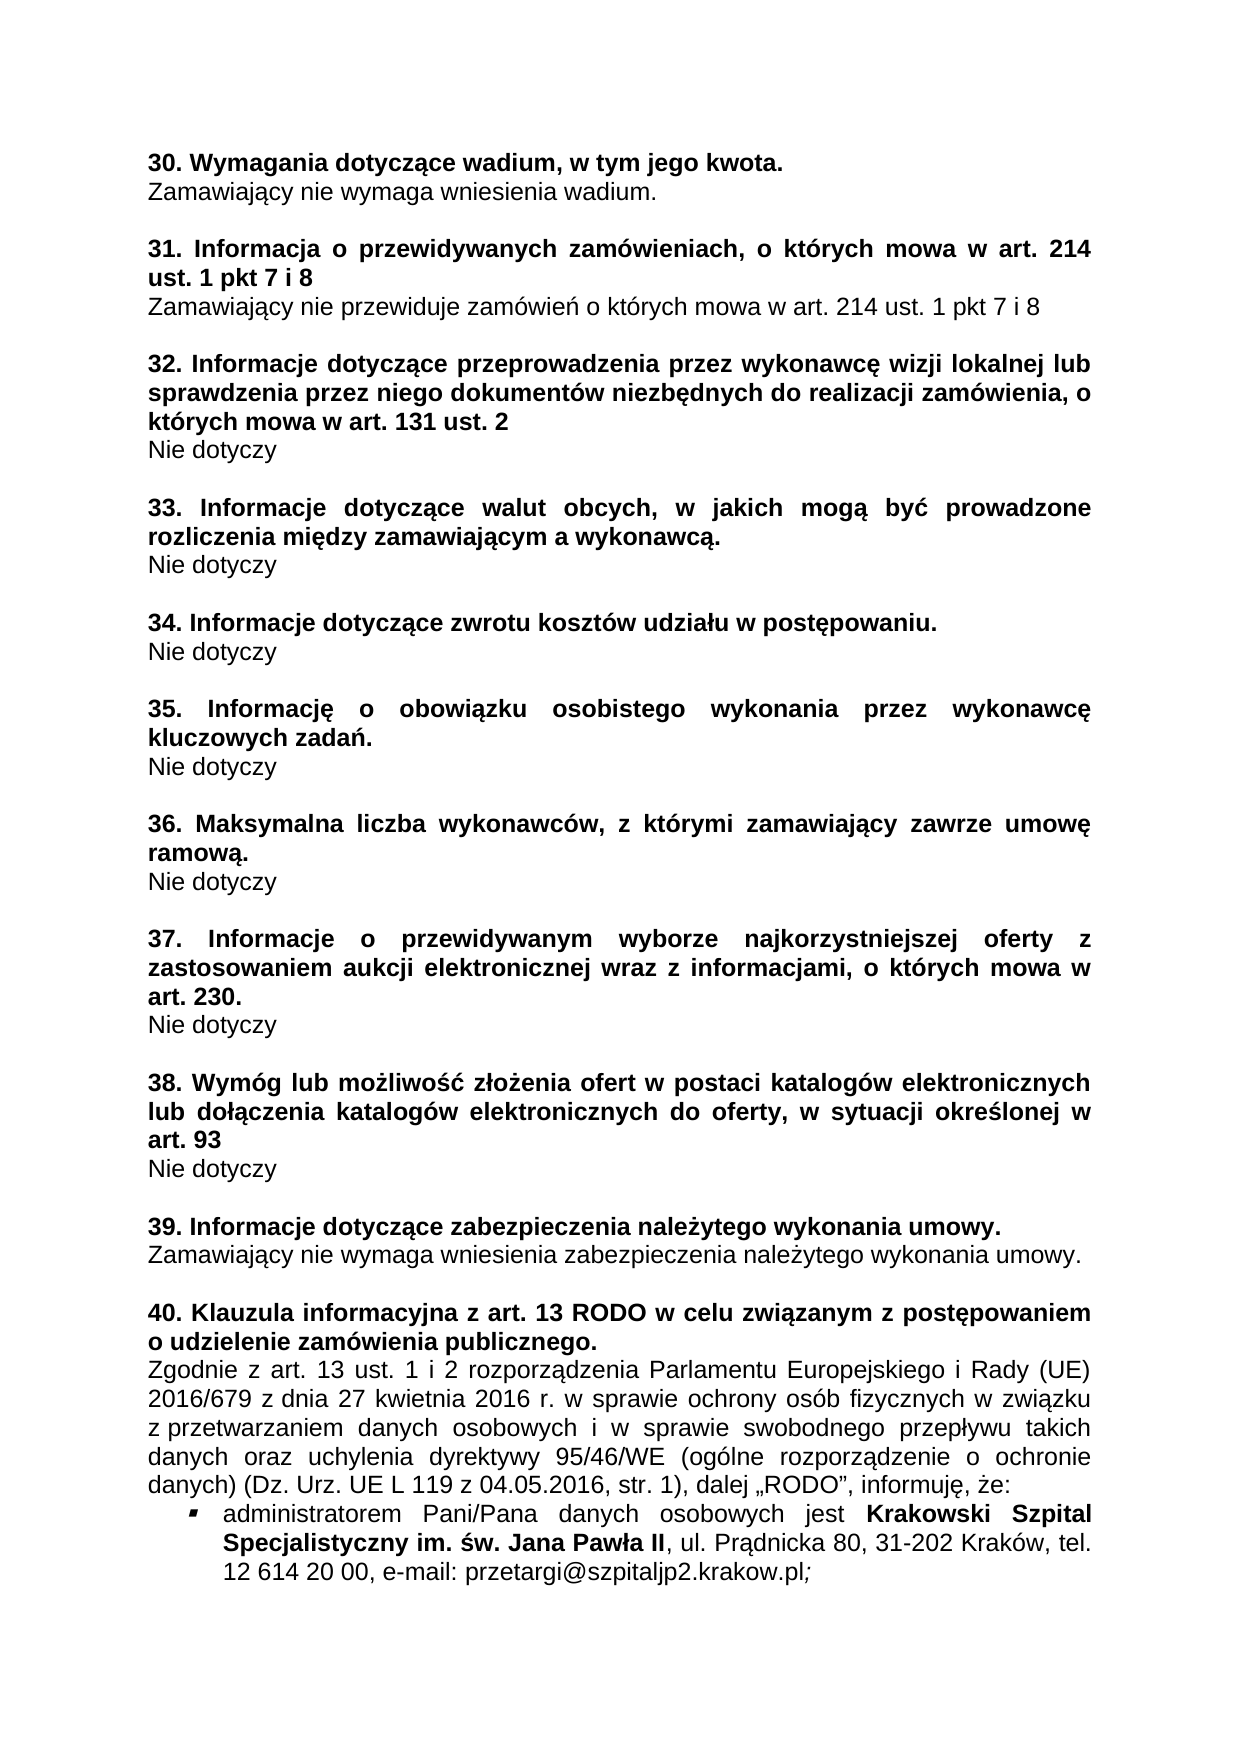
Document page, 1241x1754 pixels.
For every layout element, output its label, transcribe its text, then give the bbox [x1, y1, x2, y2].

text 37. Informacje o przewidywanym wyborze najkorzystniejszej oferty z zastosowaniem aukcji elektronicznej wraz z informacjami, o których mowa w art. 230. [148, 924, 1092, 1010]
text Zamawiający nie wymaga wniesienia zabezpieczenia należytego wykonania umowy. [148, 1240, 1092, 1269]
list administratorem Pani/Pana danych osobowych jest Krakowski Szpital Specjalistyczny im. św. Jana Pawła II, ul. Prądnicka 80, 31-202 Kraków, tel. 12 614 20 00, e-mail: przetargi@szpitaljp2.krakow.pl; [185, 1499, 1092, 1585]
text Zgodnie z art. 13 ust. 1 i 2 rozporządzenia Parlamentu Europejskiego i Rady (UE) 2016/679 z dnia 27 kwietnia 2016 r. w sprawie ochrony osób fizycznych w związku z przetwarzaniem danych osobowych i w sprawie swobodnego przepływu takich danych oraz uchylenia dyrektywy 95/46/WE (ogólne rozporządzenie o ochronie danych) (Dz. Urz. UE L 119 z 04.05.2016, str. 1), dalej „RODO”, informuję, że: [148, 1355, 1092, 1499]
text Zamawiający nie wymaga wniesienia wadium. [148, 176, 1092, 205]
text 34. Informacje dotyczące zwrotu kosztów udziału w postępowaniu. [148, 608, 1092, 636]
text Nie dotyczy [148, 435, 1092, 464]
text Nie dotyczy [148, 751, 1092, 780]
text 33. Informacje dotyczące walut obcych, w jakich mogą być prowadzone rozliczenia między zamawiającym a wykonawcą. [148, 493, 1092, 550]
text 32. Informacje dotyczące przeprowadzenia przez wykonawcę wizji lokalnej lub sprawdzenia przez niego dokumentów niezbędnych do realizacji zamówienia, o których mowa w art. 131 ust. 2 [148, 349, 1092, 435]
text 39. Informacje dotyczące zabezpieczenia należytego wykonania umowy. [148, 1211, 1092, 1240]
text Nie dotyczy [148, 636, 1092, 665]
text Zamawiający nie przewiduje zamówień o których mowa w art. 214 ust. 1 pkt 7 i 8 [148, 291, 1092, 320]
text 40. Klauzula informacyjna z art. 13 RODO w celu związanym z postępowaniem o udzielenie zamówienia publicznego. [148, 1298, 1092, 1355]
text Nie dotyczy [148, 550, 1092, 579]
text 35. Informację o obowiązku osobistego wykonania przez wykonawcę kluczowych zadań. [148, 694, 1092, 751]
text Nie dotyczy [148, 1154, 1092, 1183]
text 38. Wymóg lub możliwość złożenia ofert w postaci katalogów elektronicznych lub dołączenia katalogów elektronicznych do oferty, w sytuacji określonej w art. 93 [148, 1068, 1092, 1154]
text 36. Maksymalna liczba wykonawców, z którymi zamawiający zawrze umowę ramową. [148, 809, 1092, 866]
text Nie dotyczy [148, 866, 1092, 895]
text 30. Wymagania dotyczące wadium, w tym jego kwota. [148, 148, 1092, 176]
text 31. Informacja o przewidywanych zamówieniach, o których mowa w art. 214 ust. 1 pkt 7 i 8 [148, 234, 1092, 291]
text Nie dotyczy [148, 1010, 1092, 1039]
